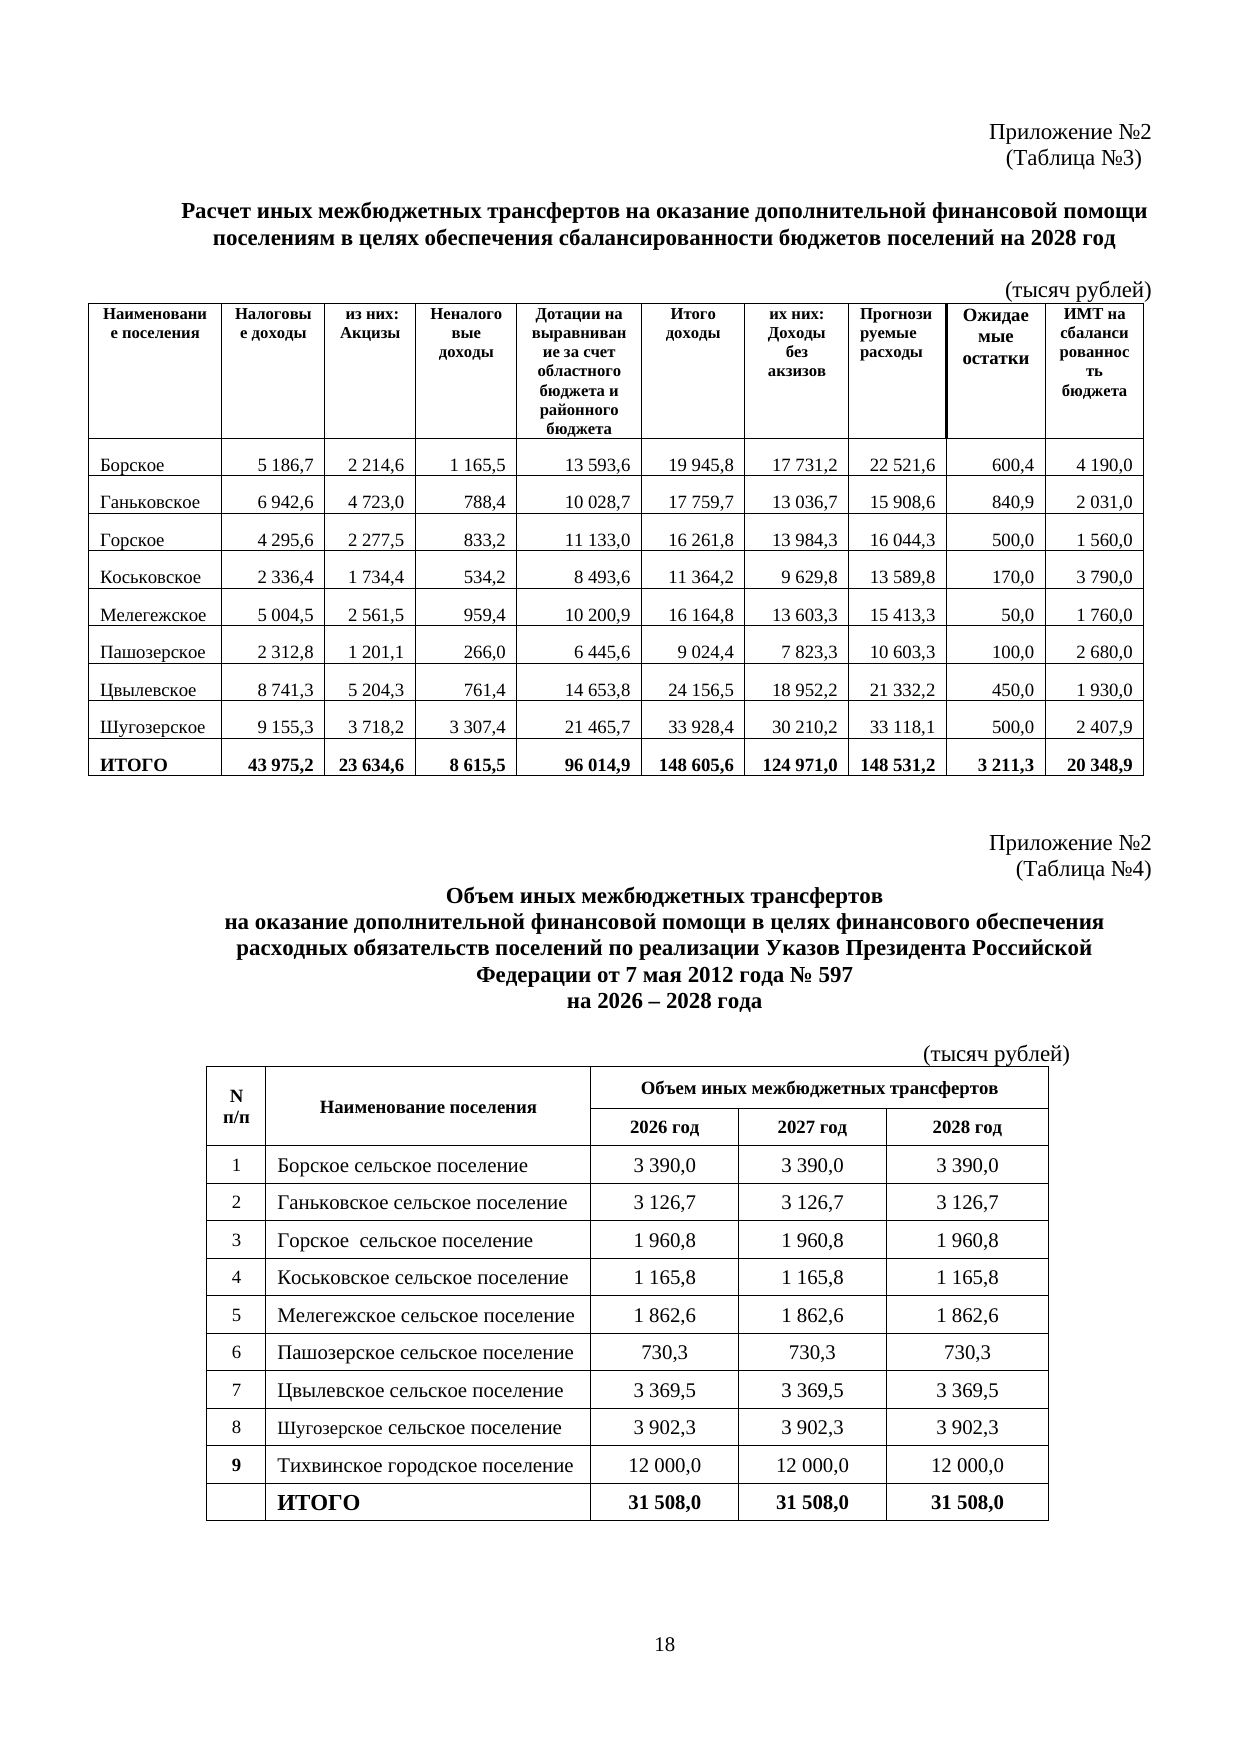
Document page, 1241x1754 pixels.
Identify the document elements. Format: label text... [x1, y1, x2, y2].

table_header Прогнозируемые расходы [849, 304, 945, 438]
text (тысяч рублей) [177, 276, 1152, 303]
table_cell 19 945,8 [642, 439, 744, 475]
table_cell 833,2 [416, 514, 516, 550]
table_cell Горское сельское поселение [266, 1221, 590, 1258]
table_cell 266,0 [416, 626, 516, 663]
table_header Объем иных межбюджетных трансфертов [591, 1067, 1048, 1108]
table_cell 1 165,8 [887, 1259, 1048, 1295]
table_cell 730,3 [887, 1334, 1048, 1370]
table_cell 5 004,5 [222, 589, 324, 625]
table_cell 1 201,1 [325, 626, 415, 663]
table_header Наименование поселения [89, 304, 221, 438]
table_cell 3 390,0 [739, 1146, 886, 1183]
table_cell 3 718,2 [325, 701, 415, 738]
table_cell 6 942,6 [222, 476, 324, 513]
table_cell 3 [207, 1221, 265, 1258]
table_cell 2 [207, 1184, 265, 1220]
text (Таблица №4) [177, 855, 1152, 882]
table_cell Тихвинское городское поселение [266, 1446, 590, 1483]
table_cell 2028 год [887, 1109, 1048, 1145]
table_cell 16 261,8 [642, 514, 744, 550]
table_cell 7 [207, 1371, 265, 1408]
table_cell 1 862,6 [739, 1296, 886, 1333]
table_cell ИТОГО [89, 739, 221, 775]
table_cell 4 190,0 [1046, 439, 1143, 475]
table_cell 148 605,6 [642, 739, 744, 775]
table_cell 5 [207, 1296, 265, 1333]
table_cell 7 823,3 [745, 626, 848, 663]
table_cell 2 561,5 [325, 589, 415, 625]
table_cell 6 [207, 1334, 265, 1370]
table_cell 2 214,6 [325, 439, 415, 475]
table_cell Цвылевское [89, 664, 221, 700]
table_cell 8 [207, 1409, 265, 1445]
table_cell 13 593,6 [517, 439, 641, 475]
table_cell 1 165,8 [591, 1259, 738, 1295]
table_cell 170,0 [947, 551, 1045, 588]
table_cell Шугозерское [89, 701, 221, 738]
text Приложение №2 [177, 829, 1152, 855]
table_cell 840,9 [947, 476, 1045, 513]
table_cell 1 165,5 [416, 439, 516, 475]
table_header Неналоговые доходы [416, 304, 516, 438]
table_cell 14 653,8 [517, 664, 641, 700]
table_cell 959,4 [416, 589, 516, 625]
table_cell Мелегежское сельское поселение [266, 1296, 590, 1333]
table_cell 11 133,0 [517, 514, 641, 550]
table_header ИМТ на сбалансированность бюджета [1046, 304, 1143, 438]
text Приложение №2 [177, 118, 1152, 144]
table_cell 3 390,0 [887, 1146, 1048, 1183]
text на 2026 – 2028 года [177, 987, 1152, 1013]
table_cell 1 960,8 [739, 1221, 886, 1258]
table_cell 96 014,9 [517, 739, 641, 775]
table_cell 31 508,0 [887, 1484, 1048, 1520]
table_cell 3 369,5 [739, 1371, 886, 1408]
table_cell 20 348,9 [1046, 739, 1143, 775]
table_cell 21 332,2 [849, 664, 946, 700]
table_cell 3 126,7 [887, 1184, 1048, 1220]
table_cell 9 024,4 [642, 626, 744, 663]
table_cell 10 028,7 [517, 476, 641, 513]
table_cell 2 277,5 [325, 514, 415, 550]
table_cell 17 731,2 [745, 439, 848, 475]
text Объем иных межбюджетных трансфертов [177, 882, 1152, 908]
table_cell 450,0 [947, 664, 1045, 700]
table_cell 4 [207, 1259, 265, 1295]
table_cell 761,4 [416, 664, 516, 700]
table_cell 500,0 [947, 514, 1045, 550]
table_cell Ганьковское сельское поселение [266, 1184, 590, 1220]
table_cell 2 336,4 [222, 551, 324, 588]
table_cell 2027 год [739, 1109, 886, 1145]
table_cell 13 036,7 [745, 476, 848, 513]
table_cell 1 760,0 [1046, 589, 1143, 625]
text (Таблица №3) [177, 144, 1152, 171]
table_cell 1 960,8 [887, 1221, 1048, 1258]
table_cell 3 126,7 [739, 1184, 886, 1220]
table_cell 15 413,3 [849, 589, 946, 625]
table_cell 1 930,0 [1046, 664, 1143, 700]
table_cell 2026 год [591, 1109, 738, 1145]
table_header Наименование поселения [266, 1067, 590, 1145]
table_cell 21 465,7 [517, 701, 641, 738]
table_cell 31 508,0 [591, 1484, 738, 1520]
table_cell 16 044,3 [849, 514, 946, 550]
table_cell Ганьковское [89, 476, 221, 513]
table_cell 1 734,4 [325, 551, 415, 588]
table_cell 9 629,8 [745, 551, 848, 588]
table_cell 50,0 [947, 589, 1045, 625]
table_cell 8 741,3 [222, 664, 324, 700]
table_cell 100,0 [947, 626, 1045, 663]
table_cell 43 975,2 [222, 739, 324, 775]
table_cell 24 156,5 [642, 664, 744, 700]
table_cell 730,3 [591, 1334, 738, 1370]
table_cell Коськовское [89, 551, 221, 588]
table_cell 1 560,0 [1046, 514, 1143, 550]
text Расчет иных межбюджетных трансфертов на оказание дополнительной финансовой помощи поселениям в целях обеспечения сбалансированности бюджетов поселений на 2028 год [177, 197, 1152, 250]
table_cell 6 445,6 [517, 626, 641, 663]
table_cell 3 902,3 [739, 1409, 886, 1445]
table_cell 11 364,2 [642, 551, 744, 588]
table_cell 12 000,0 [887, 1446, 1048, 1483]
table_cell 2 407,9 [1046, 701, 1143, 738]
text на оказание дополнительной финансовой помощи в целях финансового обеспечения расходных обязательств поселений по реализации Указов Президента Российской Федерации от 7 мая 2012 года № 597 [177, 908, 1152, 987]
table_cell 17 759,7 [642, 476, 744, 513]
table_cell 10 603,3 [849, 626, 946, 663]
table_cell 3 902,3 [887, 1409, 1048, 1445]
table_cell 2 312,8 [222, 626, 324, 663]
table_cell 9 155,3 [222, 701, 324, 738]
table_cell Цвылевское сельское поселение [266, 1371, 590, 1408]
table_cell 13 984,3 [745, 514, 848, 550]
table_cell 13 589,8 [849, 551, 946, 588]
table_cell 12 000,0 [739, 1446, 886, 1483]
table_cell 9 [207, 1446, 265, 1483]
table_cell 3 790,0 [1046, 551, 1143, 588]
table_cell 1 862,6 [591, 1296, 738, 1333]
table_cell Пашозерское [89, 626, 221, 663]
table_cell Борское [89, 439, 221, 475]
table_cell 31 508,0 [739, 1484, 886, 1520]
table_cell 1 [207, 1146, 265, 1183]
table_cell 5 186,7 [222, 439, 324, 475]
table_cell 1 862,6 [887, 1296, 1048, 1333]
table_cell 33 928,4 [642, 701, 744, 738]
table_cell 124 971,0 [745, 739, 848, 775]
table_cell Борское сельское поселение [266, 1146, 590, 1183]
table_cell Пашозерское сельское поселение [266, 1334, 590, 1370]
table_cell 730,3 [739, 1334, 886, 1370]
table_header Ожидаемые остатки [948, 304, 1045, 438]
table_cell 500,0 [947, 701, 1045, 738]
table_cell 600,4 [947, 439, 1045, 475]
table_cell 4 723,0 [325, 476, 415, 513]
text (тысяч рублей) [177, 1040, 1152, 1066]
table_cell 15 908,6 [849, 476, 946, 513]
table_header N п/п [207, 1067, 265, 1145]
table_cell 3 369,5 [887, 1371, 1048, 1408]
table_cell Коськовское сельское поселение [266, 1259, 590, 1295]
table_header Итого доходы [642, 304, 744, 438]
table_cell 1 165,8 [739, 1259, 886, 1295]
table_cell 8 493,6 [517, 551, 641, 588]
table_cell [207, 1484, 265, 1520]
table_cell 33 118,1 [849, 701, 946, 738]
table_cell 4 295,6 [222, 514, 324, 550]
table_cell Шугозерское сельское поселение [266, 1409, 590, 1445]
table_cell 3 211,3 [947, 739, 1045, 775]
table_cell 788,4 [416, 476, 516, 513]
table_cell Горское [89, 514, 221, 550]
table_cell 22 521,6 [849, 439, 946, 475]
table_cell 3 902,3 [591, 1409, 738, 1445]
table_cell 148 531,2 [849, 739, 946, 775]
table_header Дотации на выравнивание за счет областного бюджета и районного бюджета [517, 304, 641, 438]
table_cell 30 210,2 [745, 701, 848, 738]
table_cell ИТОГО [266, 1484, 590, 1520]
table_cell 534,2 [416, 551, 516, 588]
table_cell 3 307,4 [416, 701, 516, 738]
table_cell 18 952,2 [745, 664, 848, 700]
table_cell 10 200,9 [517, 589, 641, 625]
table_cell 3 126,7 [591, 1184, 738, 1220]
table_cell 3 390,0 [591, 1146, 738, 1183]
table_header Налоговые доходы [222, 304, 324, 438]
table_header из них: Акцизы [325, 304, 415, 438]
table_cell 13 603,3 [745, 589, 848, 625]
table_cell Мелегежское [89, 589, 221, 625]
table_cell 1 960,8 [591, 1221, 738, 1258]
table_cell 2 031,0 [1046, 476, 1143, 513]
table_cell 5 204,3 [325, 664, 415, 700]
table_cell 3 369,5 [591, 1371, 738, 1408]
table_header их них: Доходы без акзизов [745, 304, 848, 438]
table_cell 2 680,0 [1046, 626, 1143, 663]
table_cell 8 615,5 [416, 739, 516, 775]
table_cell 16 164,8 [642, 589, 744, 625]
table_cell 12 000,0 [591, 1446, 738, 1483]
table_cell 23 634,6 [325, 739, 415, 775]
